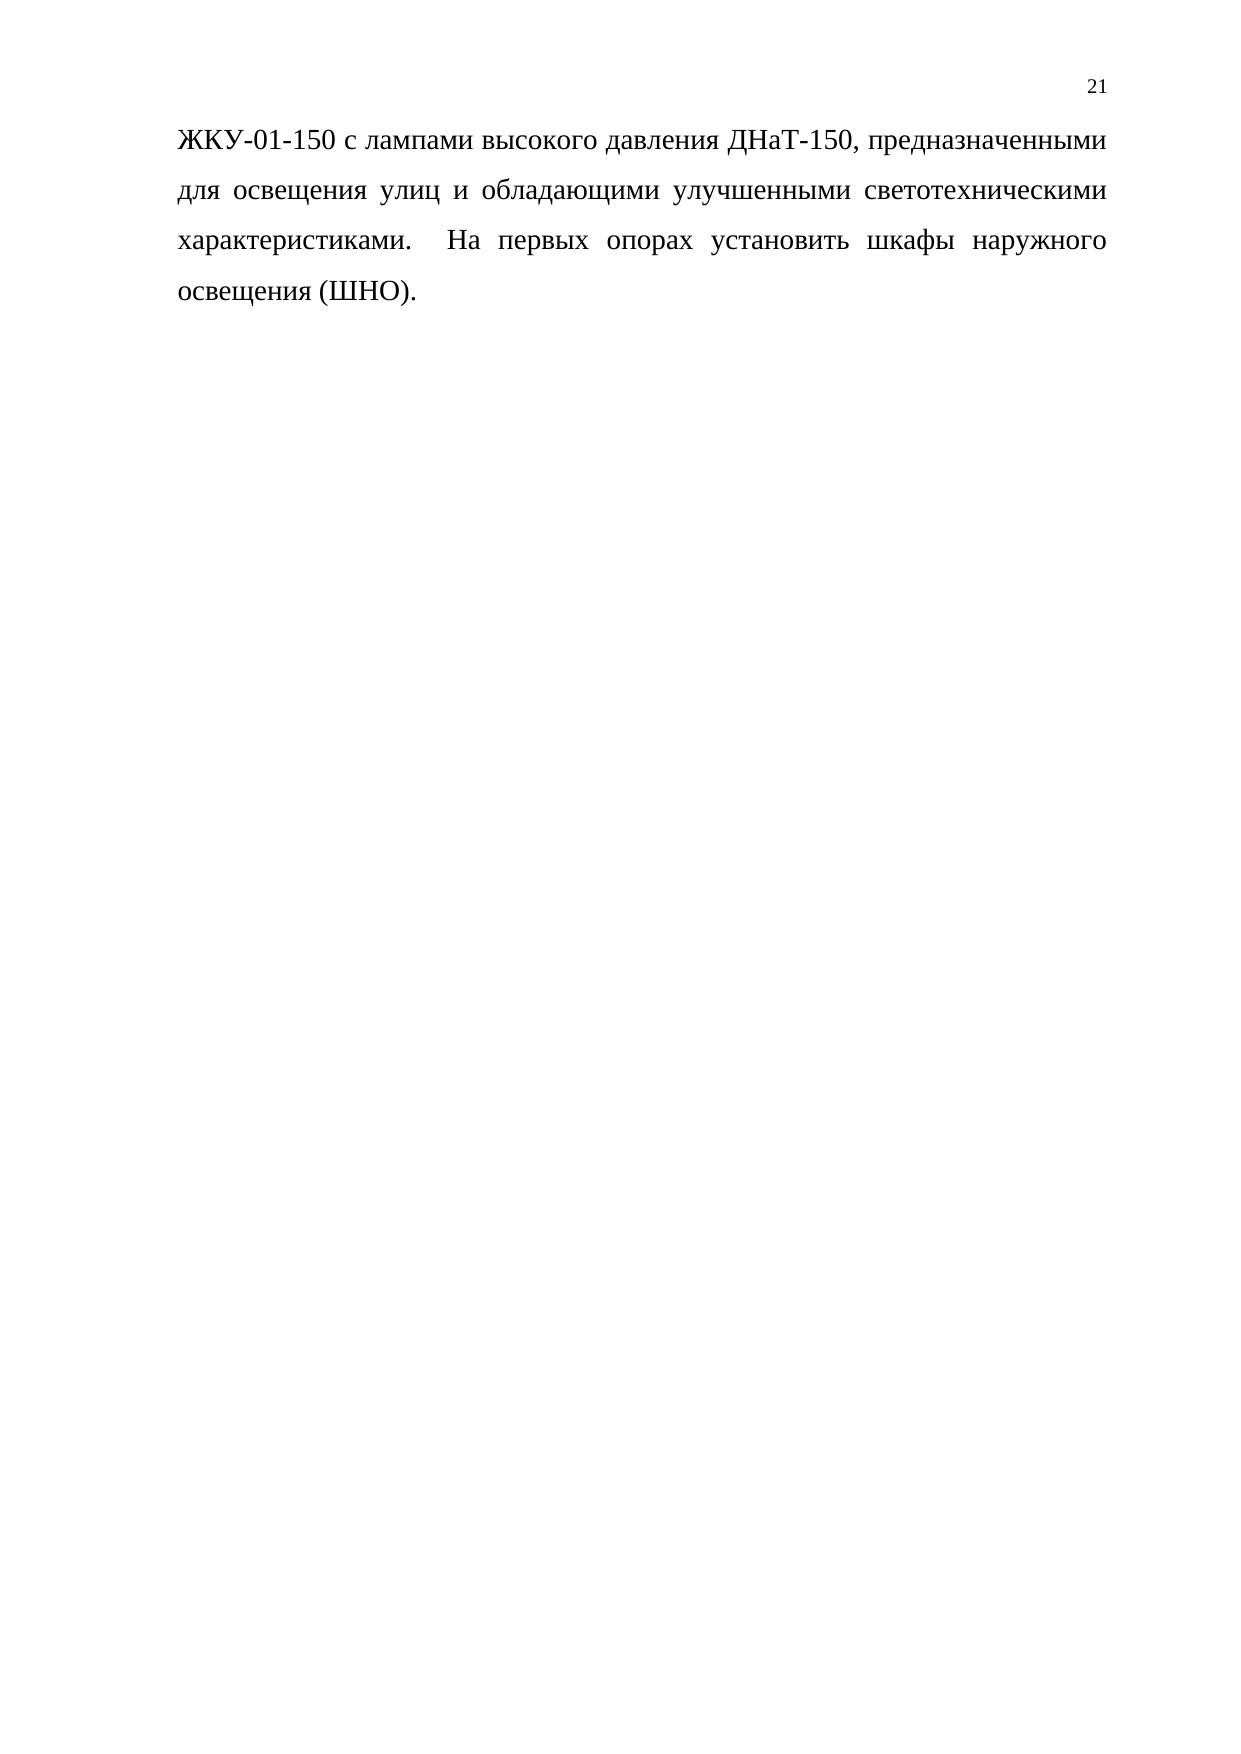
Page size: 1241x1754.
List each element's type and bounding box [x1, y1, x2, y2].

list [177, 122, 1107, 306]
